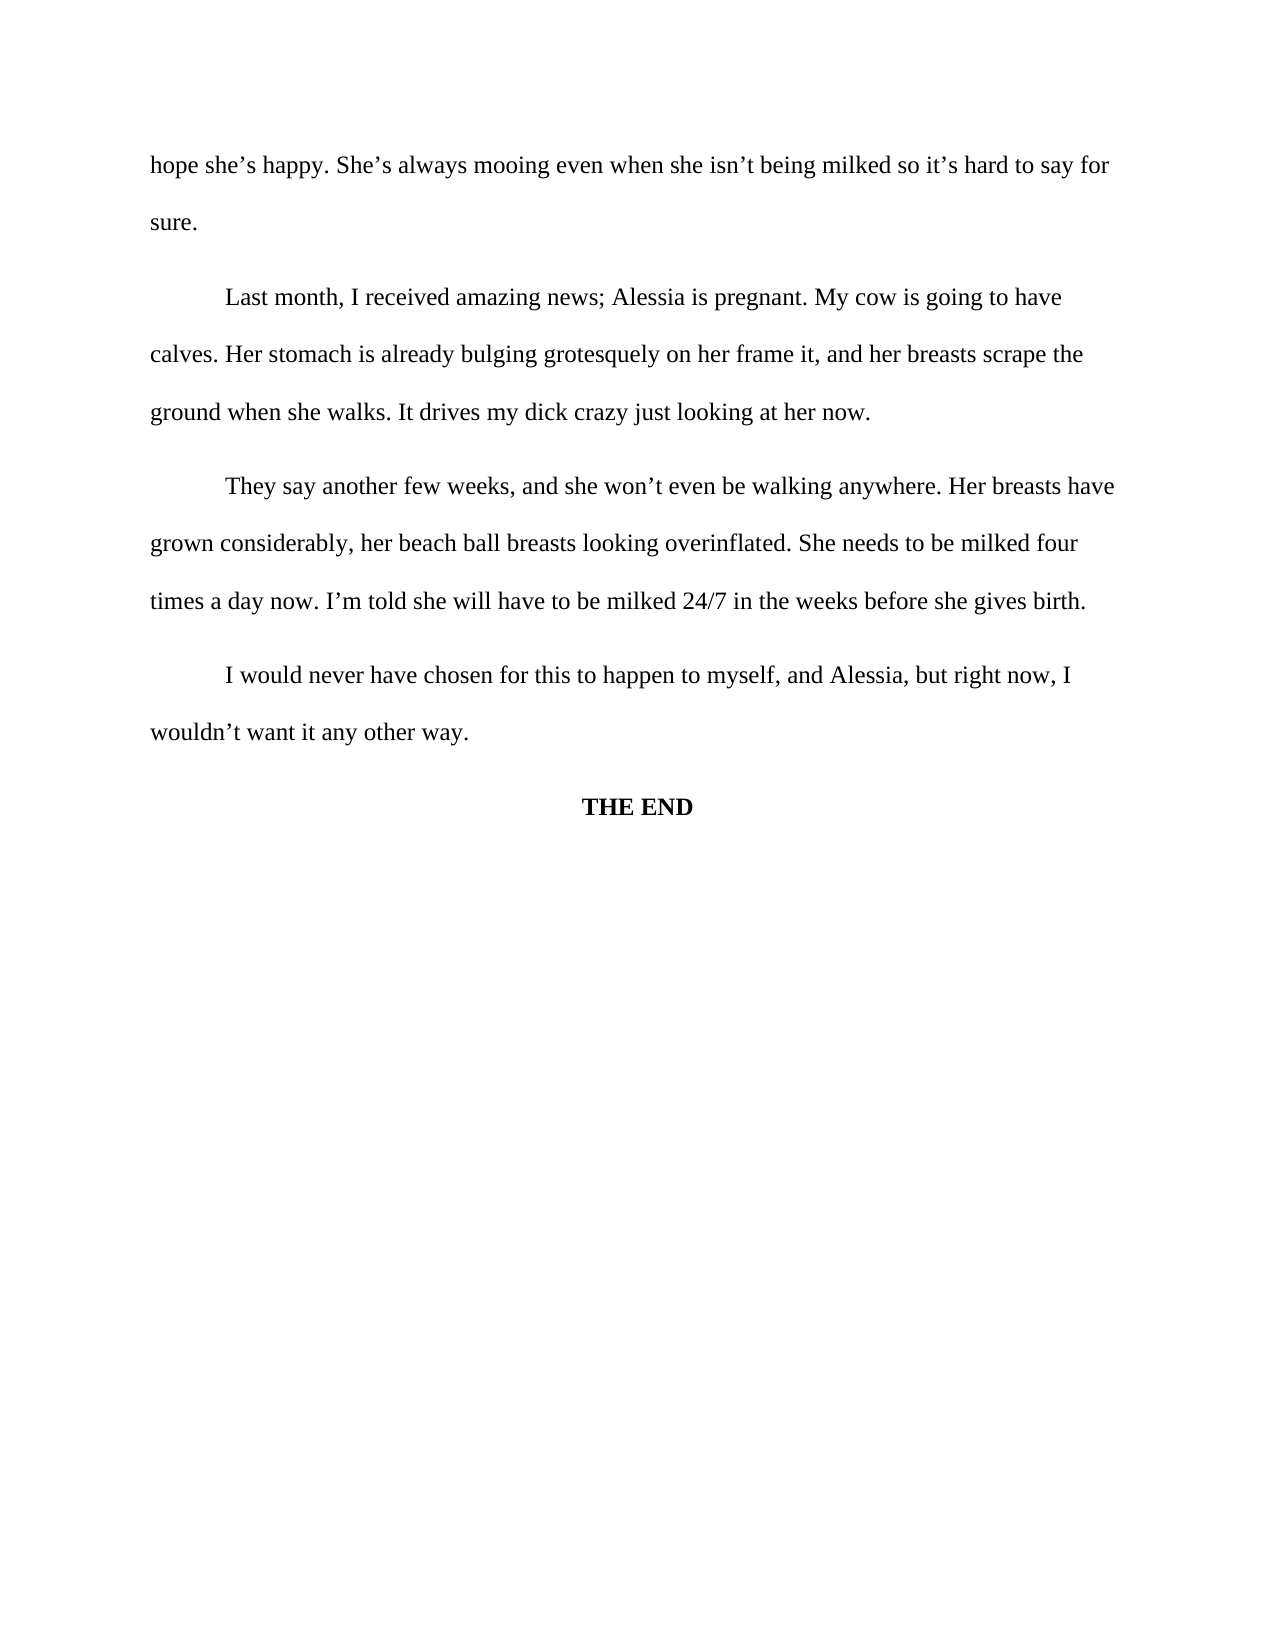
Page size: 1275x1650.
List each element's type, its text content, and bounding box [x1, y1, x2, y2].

text THE END [150, 792, 1125, 820]
text They say another few weeks, and she won’t even be walking anywhere. Her breasts have grown considerably, her beach ball breasts looking overinflated. She needs to be milked four times a day now. I’m told she will have to be milked 24/7 in the weeks before she gives birth. [150, 471, 1125, 614]
text I would never have chosen for this to happen to myself, and Alessia, but right now, I wouldn’t want it any other way. [150, 660, 1125, 746]
text Last month, I received amazing news; Alessia is pregnant. My cow is going to have calves. Her stomach is already bulging grotesquely on her frame it, and her breasts scrape the ground when she walks. It drives my dick crazy just looking at her now. [150, 282, 1125, 425]
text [150, 150, 1125, 236]
